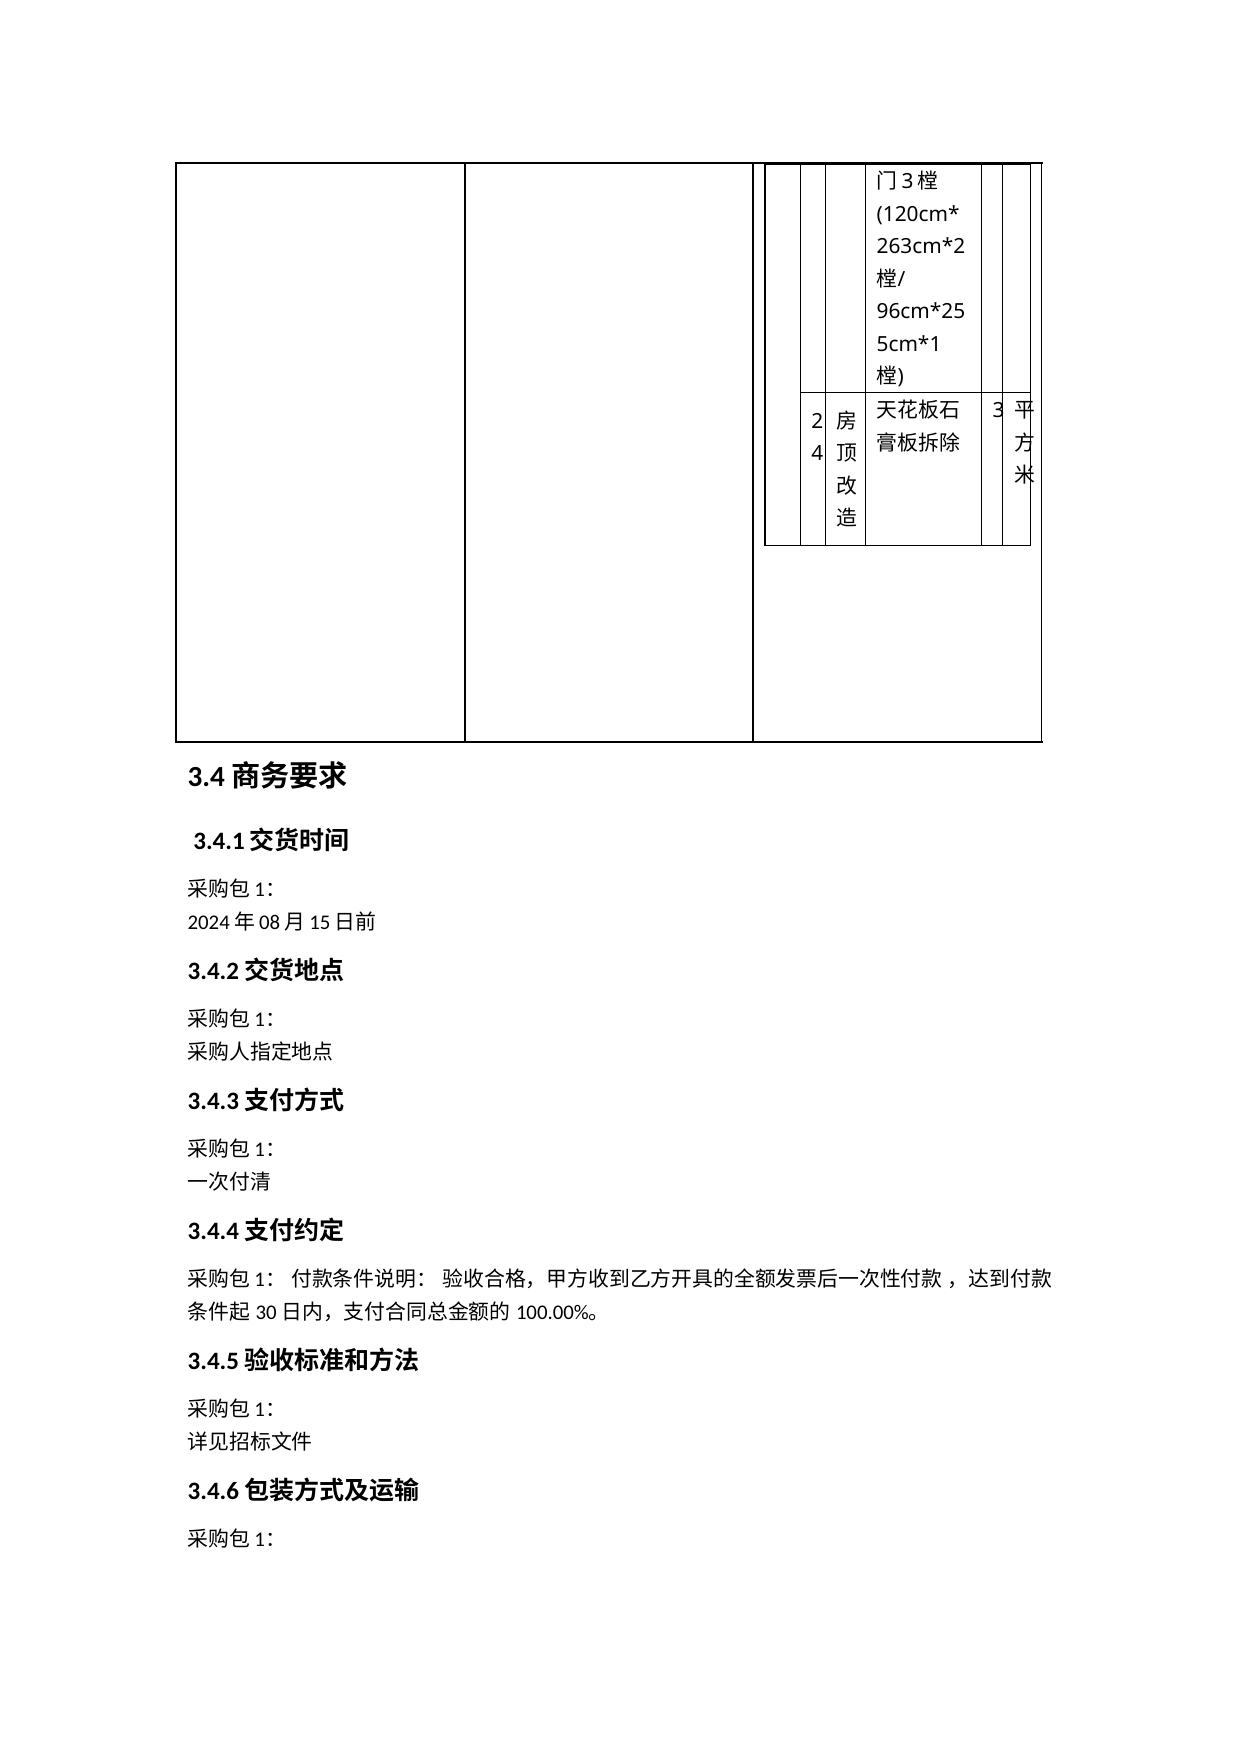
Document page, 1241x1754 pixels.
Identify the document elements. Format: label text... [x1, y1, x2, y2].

text 一次付清 [187, 1165, 1053, 1198]
text 3.4.1交货时间 [187, 808, 1053, 873]
table_cell [177, 164, 464, 741]
text 详见招标文件 [187, 1425, 1053, 1458]
text 3.4.4支付约定 [187, 1198, 1053, 1263]
text 采购包1： 付款条件说明： 验收合格，甲方收到乙方开具的全额发票后一次性付款 ，达到付款条件起 30 日内，支付合同总金额的 100.00%。 [187, 1263, 1053, 1328]
text 采购包1： [187, 1003, 1053, 1035]
text 3.4.3支付方式 [187, 1068, 1053, 1133]
text 采购人指定地点 [187, 1035, 1053, 1068]
text 3.4.6包装方式及运输 [187, 1458, 1053, 1523]
text 采购包1： [187, 1523, 1053, 1555]
text 3.4商务要求 [187, 743, 1053, 808]
text 采购包1： [187, 1133, 1053, 1165]
text 3.4.2交货地点 [187, 938, 1053, 1003]
text 采购包1： [187, 1393, 1053, 1425]
table_cell 1、商务条款 1.1、交货期：2024年08月15日前 1.2、交货地点：采购人指定地点 1.3、质保期：不少于2年 1.4、付款方式：验收合格，甲方收到乙方开具的全额发票后一次性付款。 2、采购要求 [754, 164, 1041, 741]
text 采购包1： [187, 873, 1053, 905]
table_cell 1 [466, 164, 752, 741]
text 3.4.5验收标准和方法 [187, 1328, 1053, 1393]
text 2024年08月15日前 [187, 905, 1053, 938]
